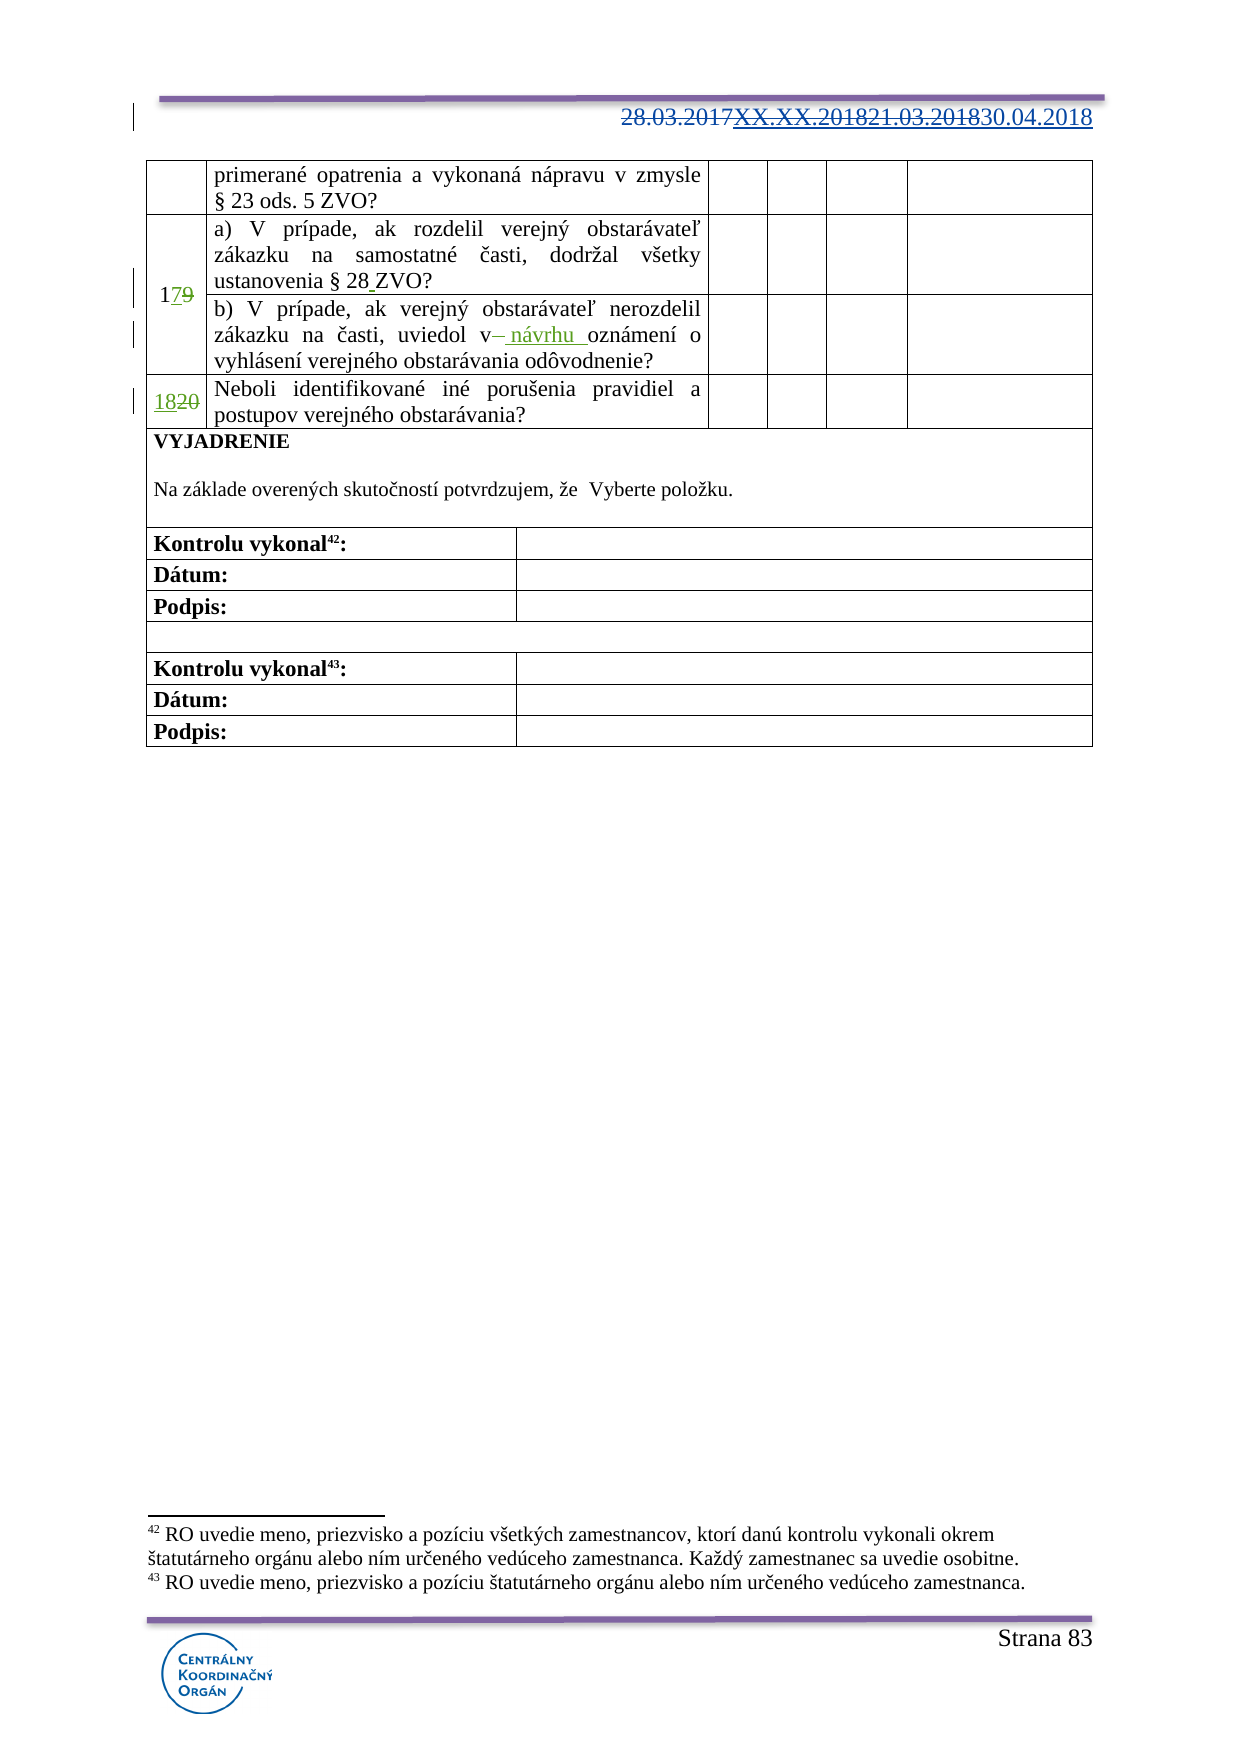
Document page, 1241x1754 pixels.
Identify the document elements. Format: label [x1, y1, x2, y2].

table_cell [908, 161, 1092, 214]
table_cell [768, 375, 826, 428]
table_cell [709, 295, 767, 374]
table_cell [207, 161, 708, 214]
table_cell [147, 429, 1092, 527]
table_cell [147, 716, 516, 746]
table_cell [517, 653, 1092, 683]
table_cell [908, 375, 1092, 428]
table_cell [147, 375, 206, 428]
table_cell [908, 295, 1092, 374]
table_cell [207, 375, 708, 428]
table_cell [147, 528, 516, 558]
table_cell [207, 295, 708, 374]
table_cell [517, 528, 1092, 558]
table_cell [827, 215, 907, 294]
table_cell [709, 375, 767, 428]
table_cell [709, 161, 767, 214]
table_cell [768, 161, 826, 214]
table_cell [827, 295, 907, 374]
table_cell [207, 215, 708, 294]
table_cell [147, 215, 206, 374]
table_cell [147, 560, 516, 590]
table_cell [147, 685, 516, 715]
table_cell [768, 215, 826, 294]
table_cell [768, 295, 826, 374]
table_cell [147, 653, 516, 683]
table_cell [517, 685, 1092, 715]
picture [159, 1631, 272, 1713]
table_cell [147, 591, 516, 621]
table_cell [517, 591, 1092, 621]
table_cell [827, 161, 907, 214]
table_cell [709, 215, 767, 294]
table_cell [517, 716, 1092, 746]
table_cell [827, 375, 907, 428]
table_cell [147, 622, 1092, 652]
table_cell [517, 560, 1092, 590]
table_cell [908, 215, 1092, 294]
